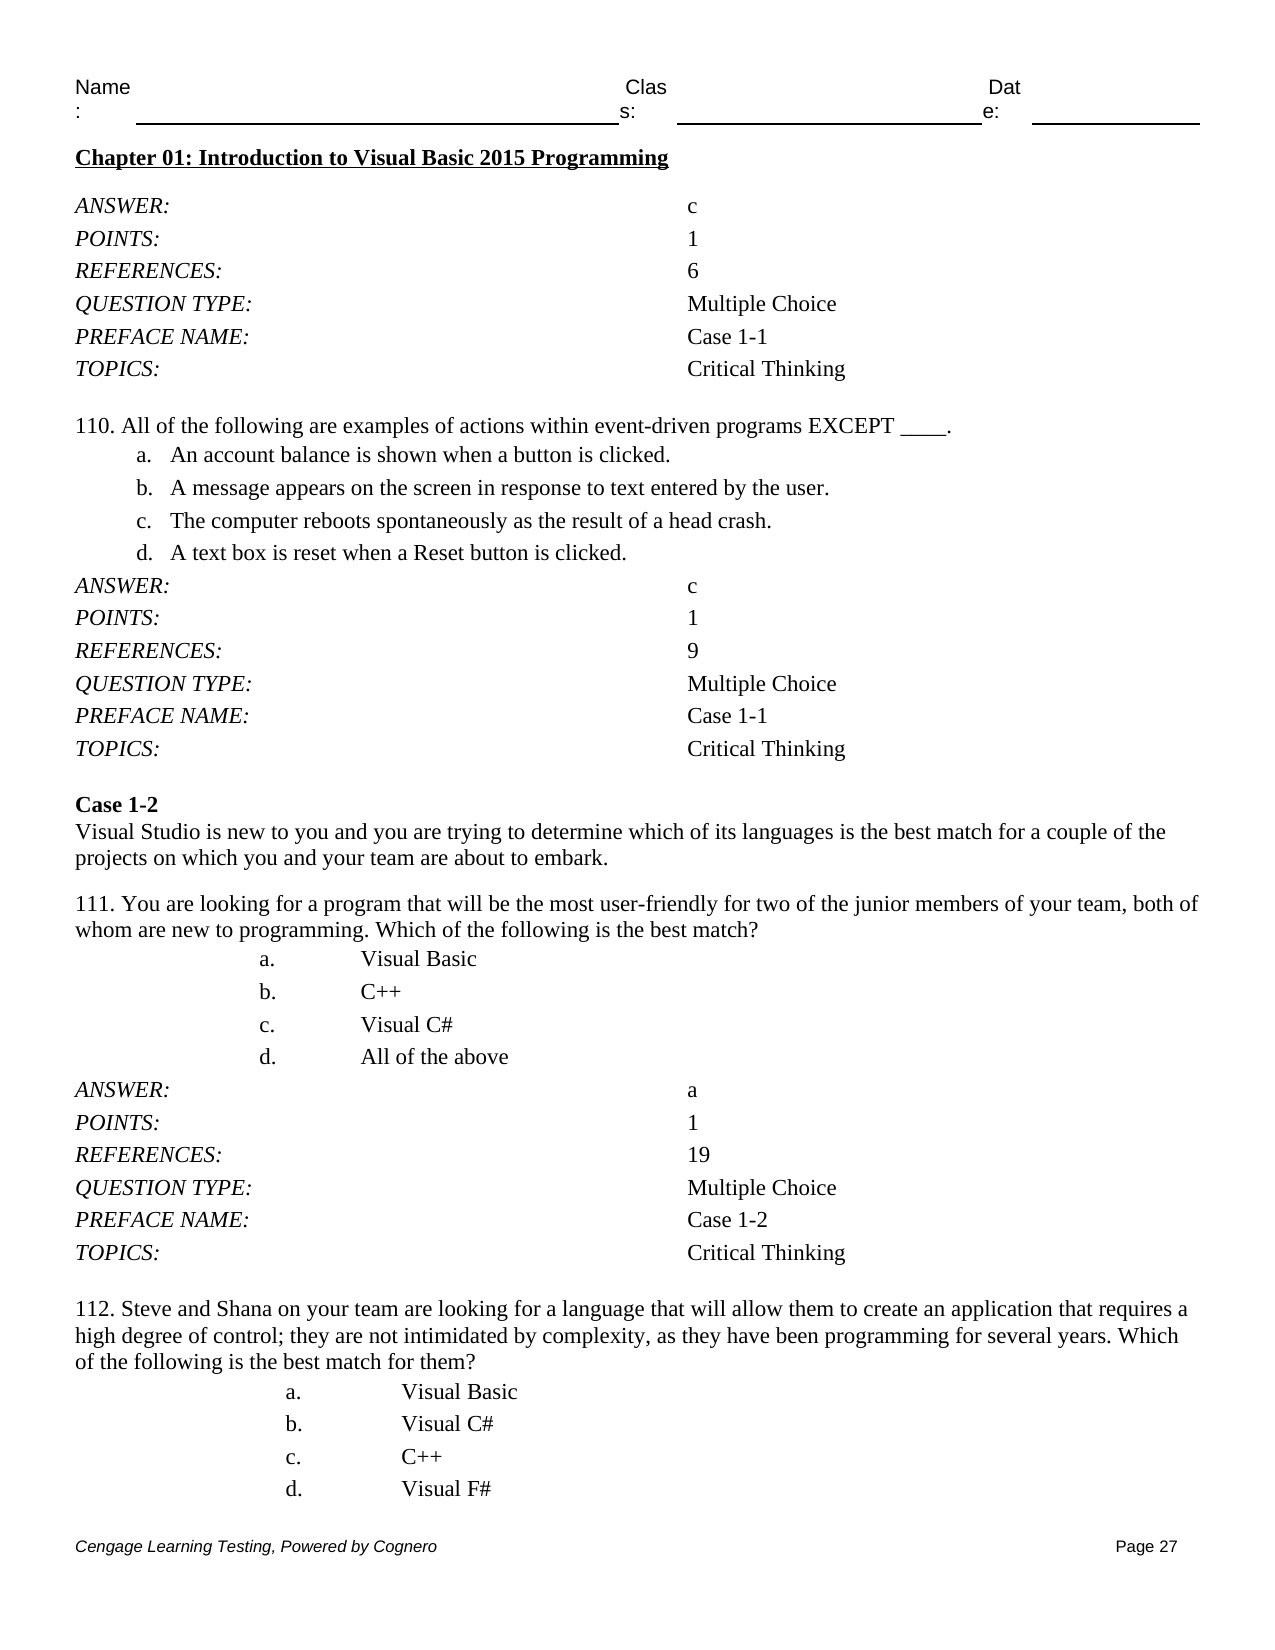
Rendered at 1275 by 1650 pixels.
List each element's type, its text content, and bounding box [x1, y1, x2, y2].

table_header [75, 1374, 1200, 1505]
table_header 110. All of the following are examples of actions within event-driven programs EXCEPT ____.​ [75, 438, 1200, 764]
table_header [75, 189, 1200, 385]
table_header 111. You are looking for a program that will be the most user-friendly for two of the junior members of your team, both of whom are new to programming. Which of the following is the best match?​ [75, 942, 1200, 1268]
